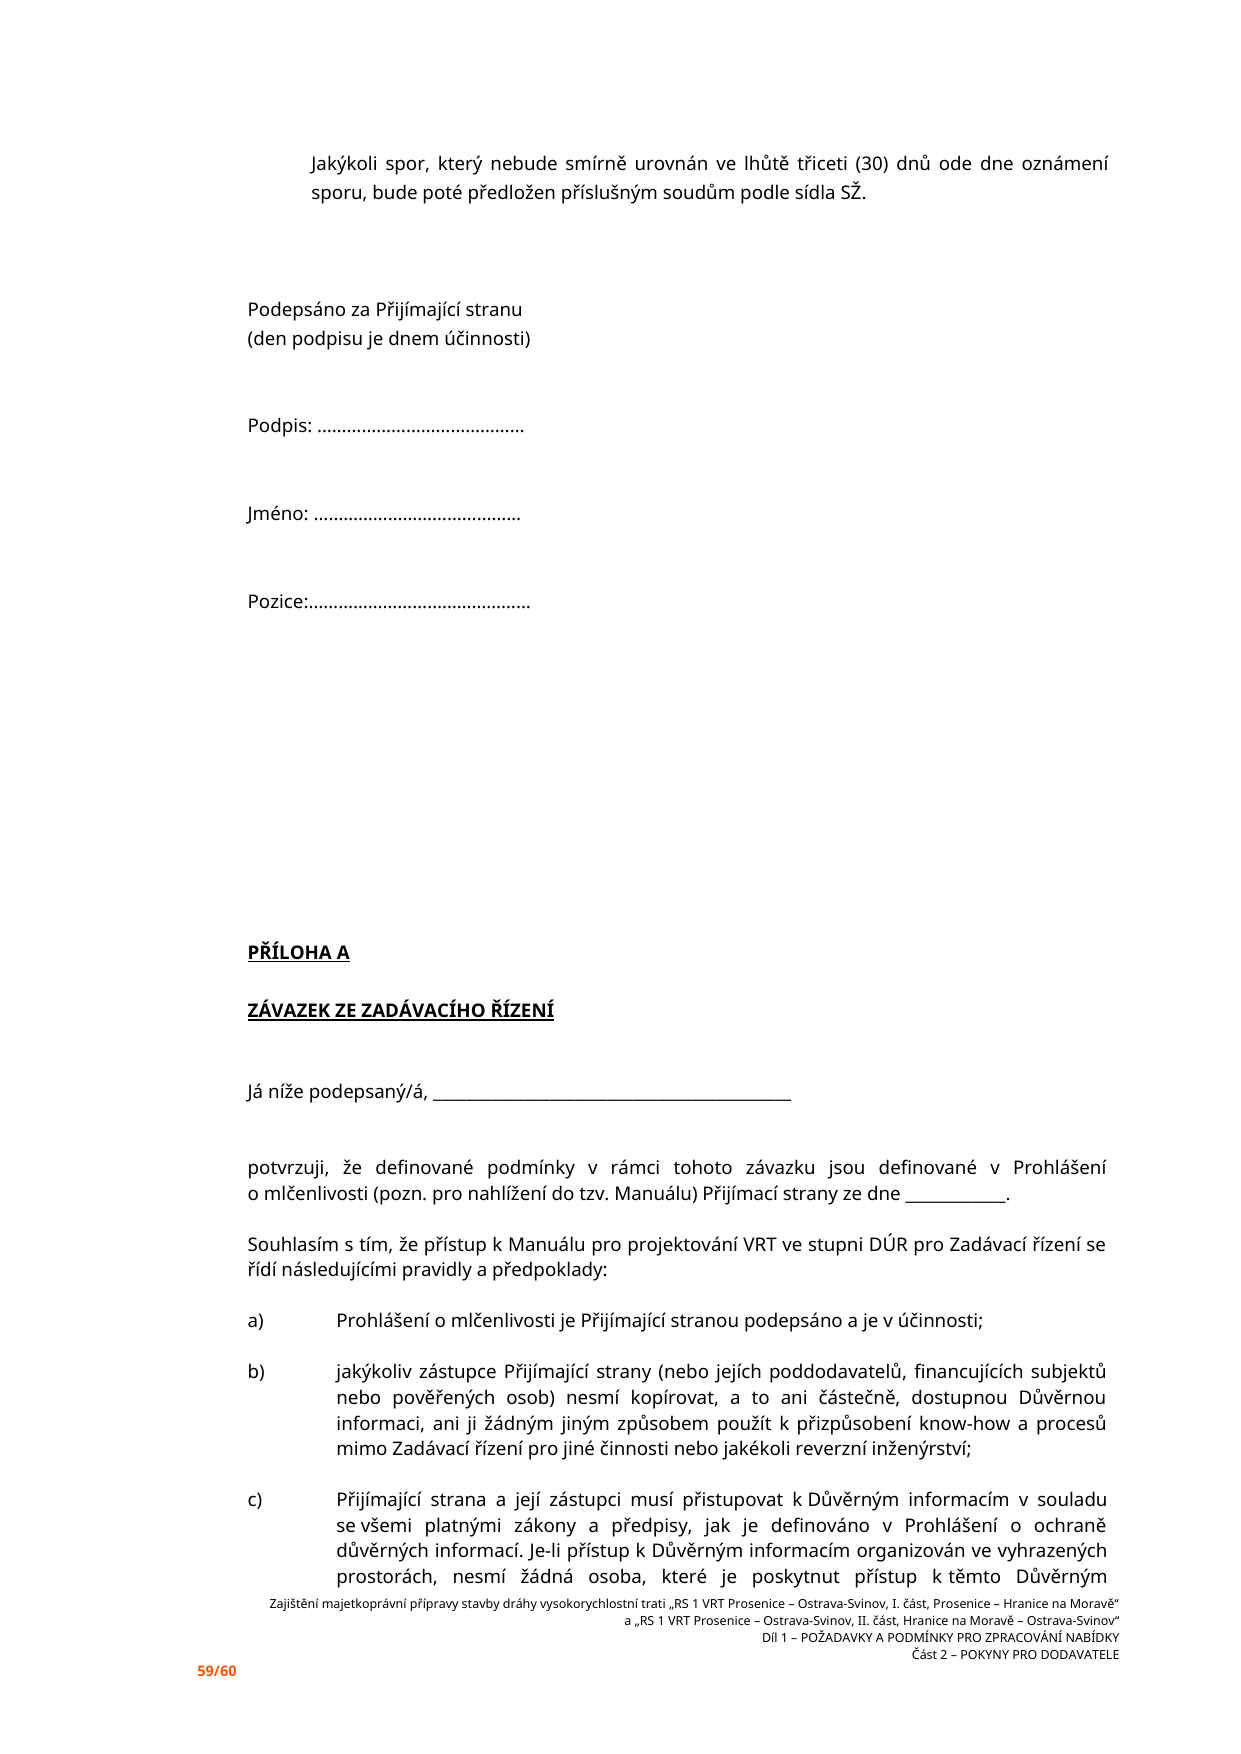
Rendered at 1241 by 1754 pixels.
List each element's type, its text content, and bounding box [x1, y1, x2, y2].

table_header Podepsáno za Přijímající stranu (den podpisu je dnem účinnosti) [236, 296, 1119, 354]
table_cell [236, 617, 1119, 1588]
text Jakýkoli spor, který nebude smírně urovnán ve lhůtě třiceti (30) dnů ode dne oznámení sporu, bude poté předložen příslušným soudům podle sídla SŽ. [311, 150, 1110, 205]
table_cell Podpis: …………………………………… Jméno: …………………………………… Pozice:……………………………………… [236, 354, 1119, 617]
